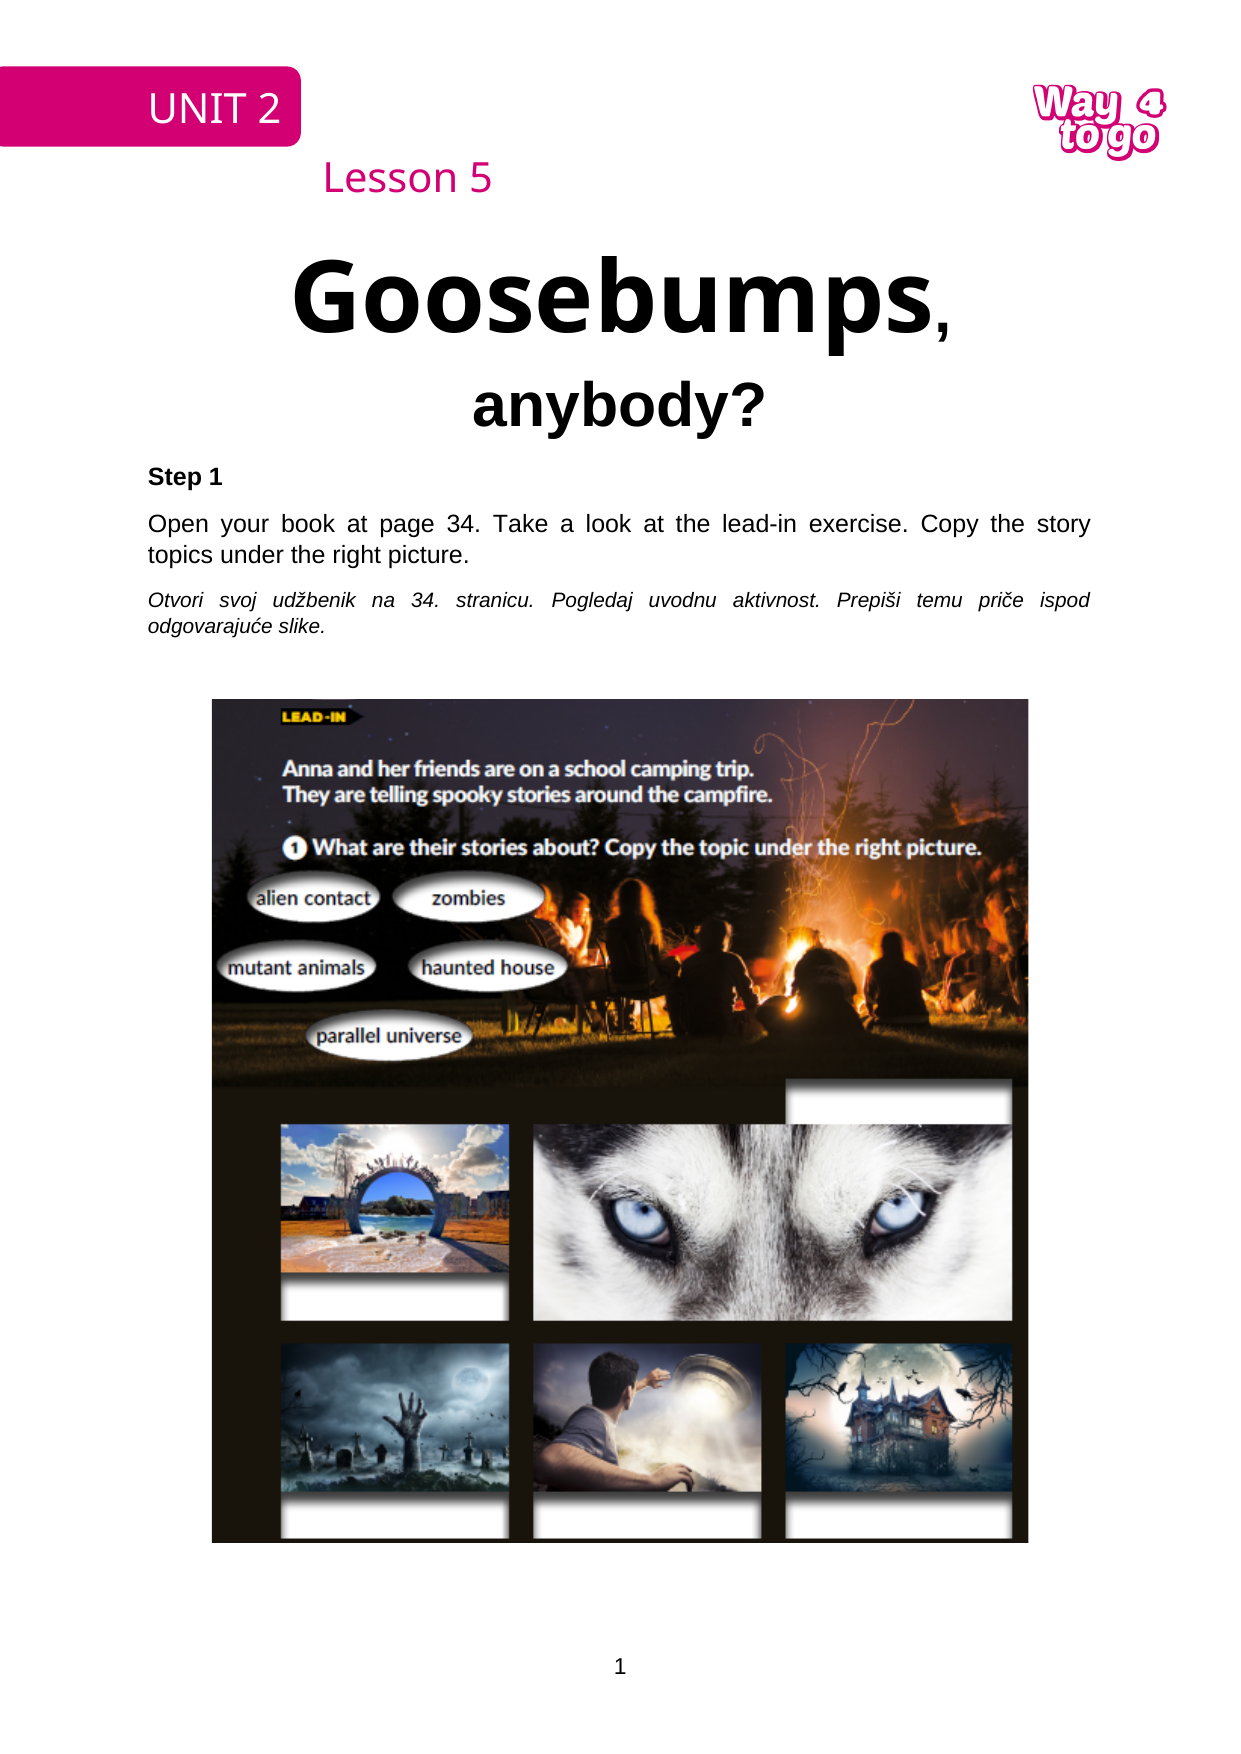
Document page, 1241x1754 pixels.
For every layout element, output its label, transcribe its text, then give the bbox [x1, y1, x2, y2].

text Open your book at page 34. Take a look at the lead-in exercise. Copy the story topics under the right picture. [148, 509, 1093, 569]
text Lesson 5 [148, 148, 1093, 204]
picture [1026, 76, 1174, 166]
text Step 1 [148, 462, 1093, 491]
text Goosebumps, anybody? [148, 226, 1093, 439]
picture [211, 699, 1029, 1543]
text Otvori svoj udžbenik na 34. stranicu. Pogledaj uvodnu aktivnost. Prepiši temu priče ispod odgovarajuće slike. [148, 588, 1093, 638]
